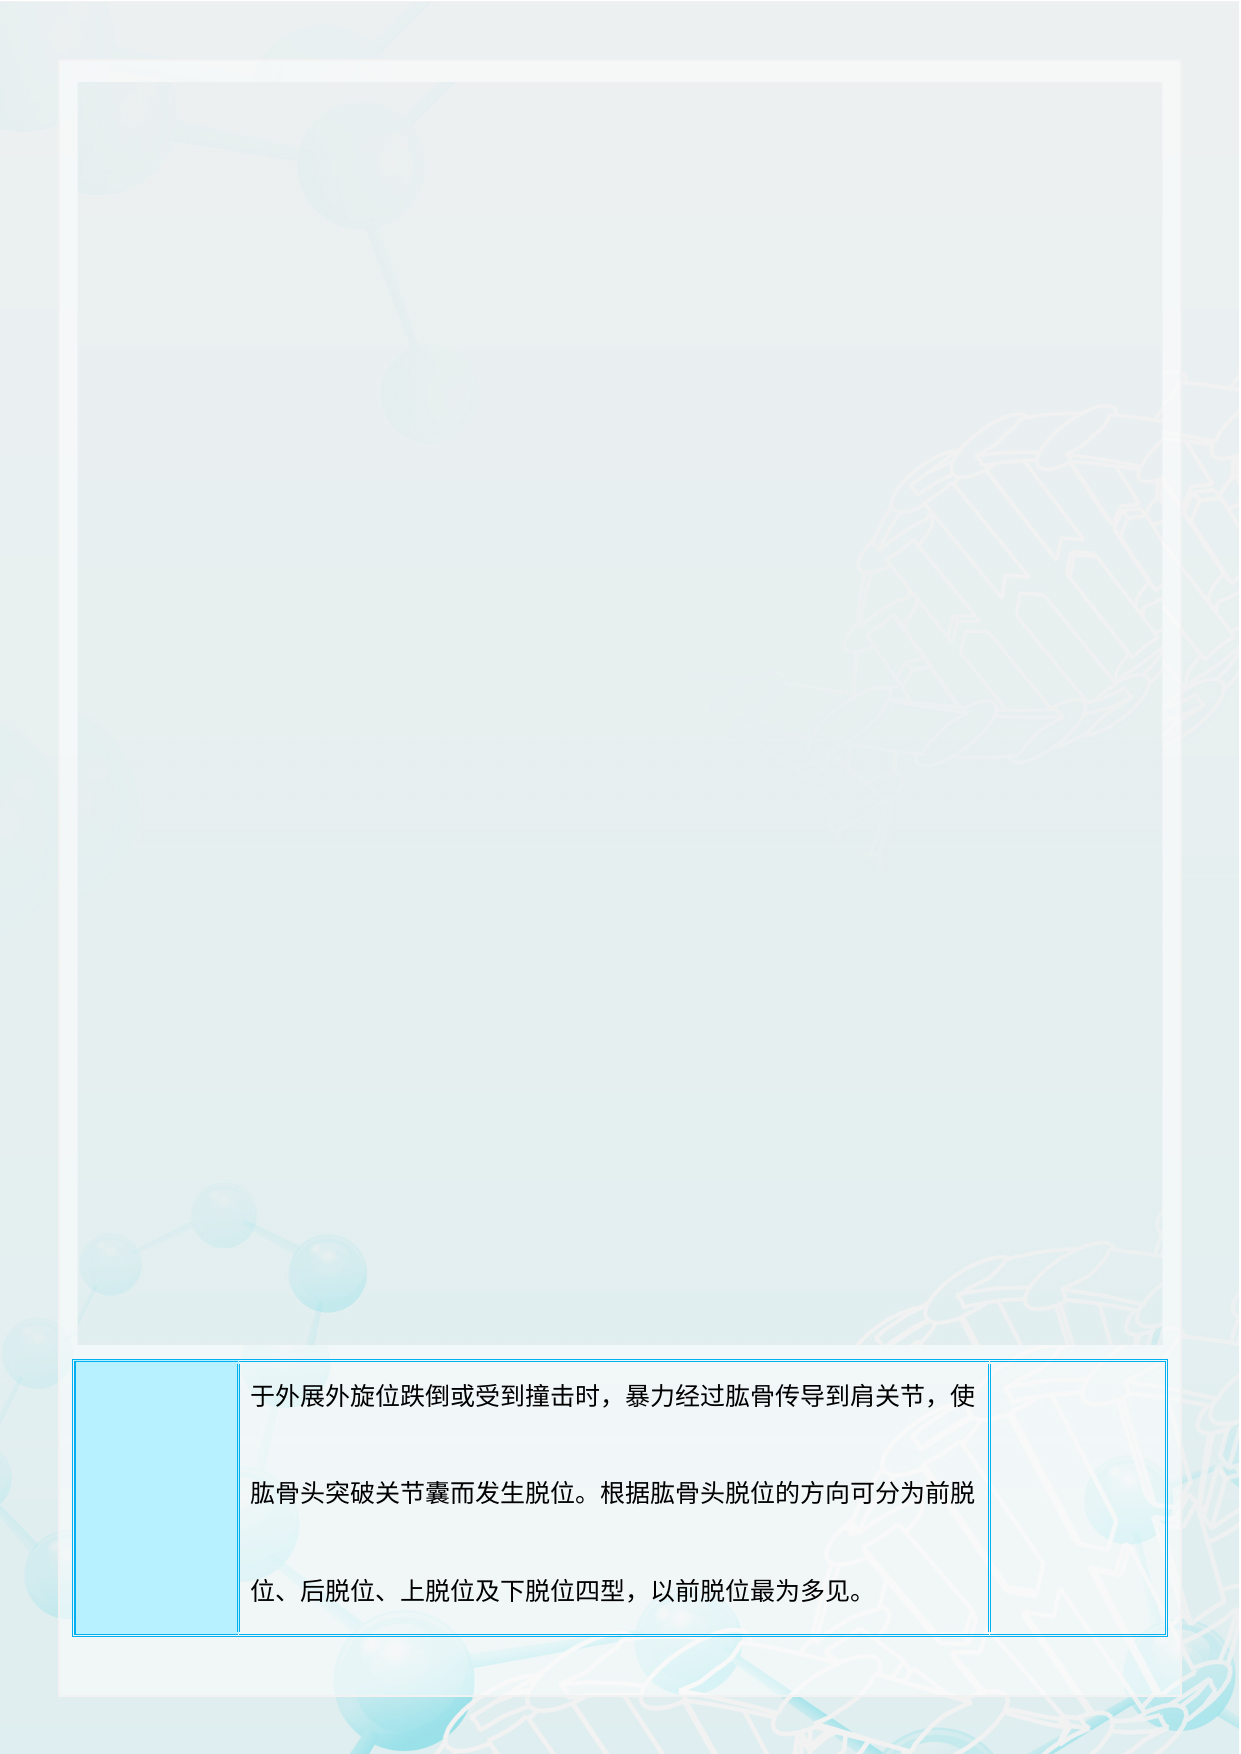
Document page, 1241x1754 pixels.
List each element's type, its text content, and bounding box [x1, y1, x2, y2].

picture [0, 1, 1240, 1754]
table_cell 通过教师讲解，了解关节脱位的基本理论知识。 [990, 1362, 1165, 1634]
table_cell 知识讲解 （40min） [76, 1360, 239, 1634]
